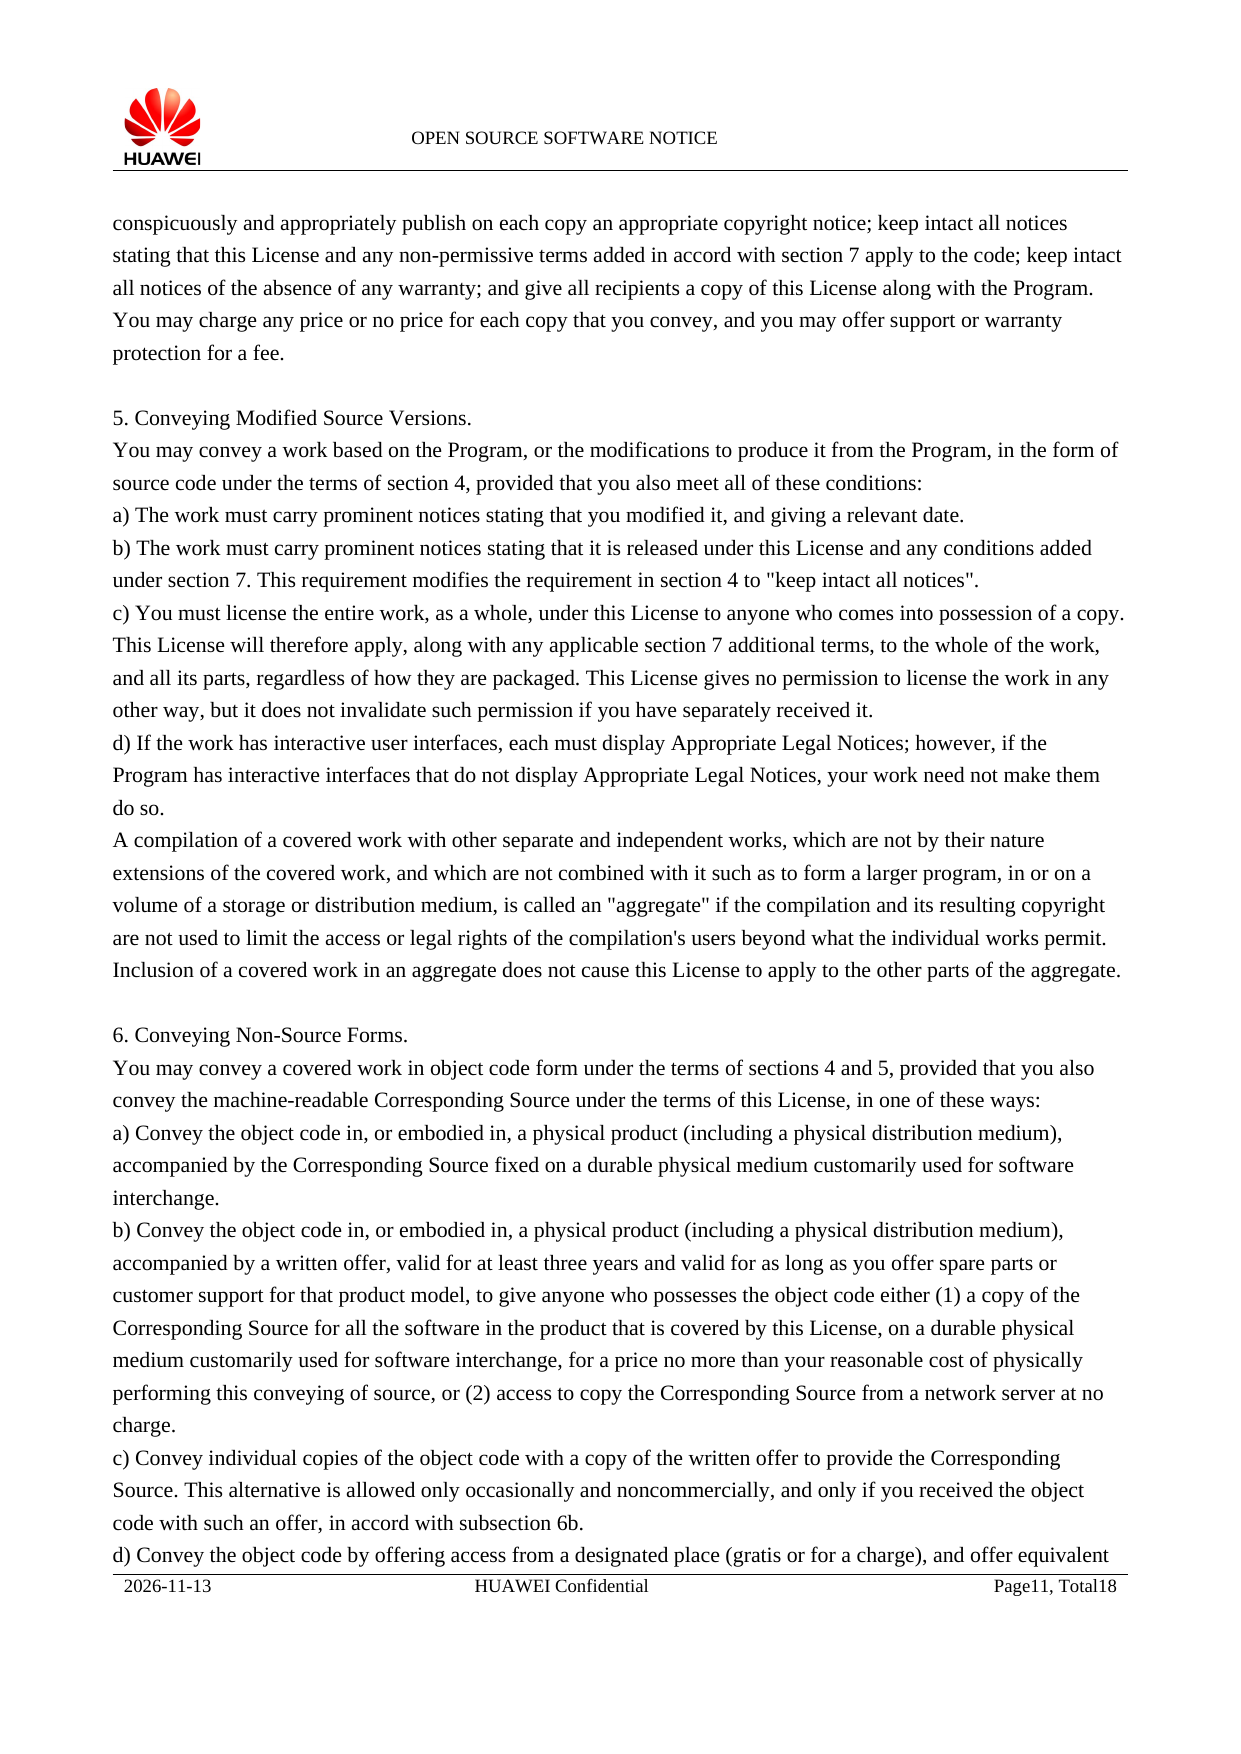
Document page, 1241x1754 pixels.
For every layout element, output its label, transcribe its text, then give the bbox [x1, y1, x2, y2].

text 5. Conveying Modified Source Versions. [112, 401, 1128, 434]
text a) The work must carry prominent notices stating that you modified it, and giving a relevant date. [112, 499, 1128, 531]
text You may charge any price or no price for each copy that you convey, and you may offer support or warranty protection for a fee. [112, 304, 1128, 369]
text You may convey a covered work in object code form under the terms of sections 4 and 5, provided that you also convey the machine-readable Corresponding Source under the terms of this License, in one of these ways: [112, 1051, 1128, 1116]
text c) Convey individual copies of the object code with a copy of the written offer to provide the Corresponding Source. This alternative is allowed only occasionally and noncommercially, and only if you received the object code with such an offer, in accord with subsection 6b. [112, 1441, 1128, 1539]
text c) You must license the entire work, as a whole, under this License to anyone who comes into possession of a copy. This License will therefore apply, along with any applicable section 7 additional terms, to the whole of the work, and all its parts, regardless of how they are packaged. This License gives no permission to license the work in any other way, but it does not invalidate such permission if you have separately received it. [112, 596, 1128, 726]
text You may convey a work based on the Program, or the modifications to produce it from the Program, in the form of source code under the terms of section 4, provided that you also meet all of these conditions: [112, 434, 1128, 499]
text b) The work must carry prominent notices stating that it is released under this License and any conditions added under section 7. This requirement modifies the requirement in section 4 to "keep intact all notices". [112, 531, 1128, 596]
text a) Convey the object code in, or embodied in, a physical product (including a physical distribution medium), accompanied by the Corresponding Source fixed on a durable physical medium customarily used for software interchange. [112, 1116, 1128, 1214]
text 6. Conveying Non-Source Forms. [112, 1019, 1128, 1051]
picture [124, 88, 201, 165]
text d) If the work has interactive user interfaces, each must display Appropriate Legal Notices; however, if the Program has interactive interfaces that do not display Appropriate Legal Notices, your work need not make them do so. [112, 726, 1128, 824]
text A compilation of a covered work with other separate and independent works, which are not by their nature extensions of the covered work, and which are not combined with it such as to form a larger program, in or on a volume of a storage or distribution medium, is called an "aggregate" if the compilation and its resulting copyright are not used to limit the access or legal rights of the compilation's users beyond what the individual works permit. Inclusion of a covered work in an aggregate does not cause this License to apply to the other parts of the aggregate. [112, 824, 1128, 986]
text b) Convey the object code in, or embodied in, a physical product (including a physical distribution medium), accompanied by a written offer, valid for at least three years and valid for as long as you offer spare parts or customer support for that product model, to give anyone who possesses the object code either (1) a copy of the Corresponding Source for all the software in the product that is covered by this License, on a durable physical medium customarily used for software interchange, for a price no more than your reasonable cost of physically performing this conveying of source, or (2) access to copy the Corresponding Source from a network server at no charge. [112, 1214, 1128, 1441]
